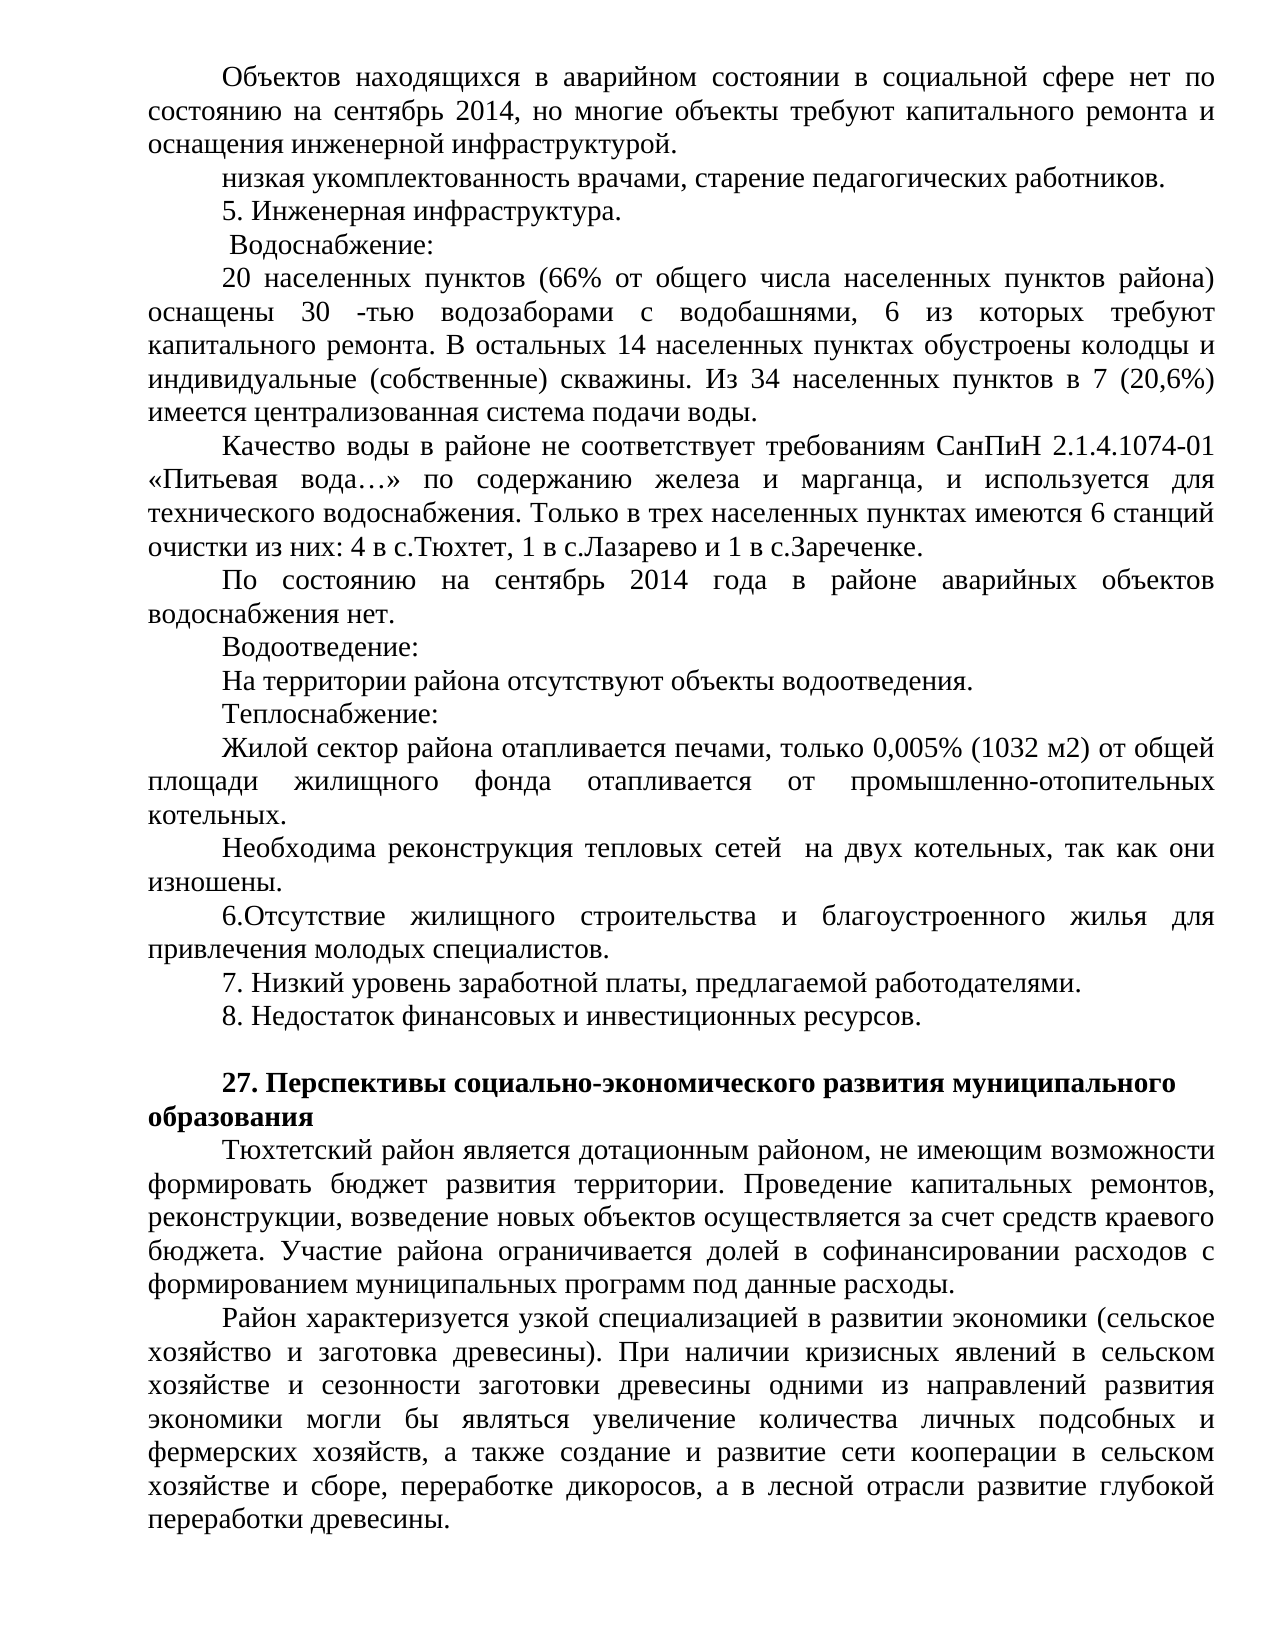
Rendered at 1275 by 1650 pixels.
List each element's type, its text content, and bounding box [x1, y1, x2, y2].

text По состоянию на сентябрь 2014 года в районе аварийных объектов водоснабжения нет. [148, 562, 1216, 629]
text На территории района отсутствуют объекты водоотведения. [148, 663, 1216, 696]
text Качество воды в районе не соответствует требованиям СанПиН 2.1.4.1074-01 «Питьевая вода…» по содержанию железа и марганца, и используется для технического водоснабжения. Только в трех населенных пунктах имеются 6 станций очистки из них: 4 в с.Тюхтет, 1 в с.Лазарево и 1 в с.Зареченке. [148, 428, 1216, 562]
text 6.Отсутствие жилищного строительства и благоустроенного жилья для привлечения молодых специалистов. [148, 898, 1216, 965]
text Водоотведение: [148, 629, 1216, 663]
text Теплоснабжение: [148, 696, 1216, 730]
text Жилой сектор района отапливается печами, только 0,005% (1032 м2) от общей площади жилищного фонда отапливается от промышленно-отопительных котельных. [148, 730, 1216, 831]
text Водоснабжение: [148, 227, 1216, 260]
text Объектов находящихся в аварийном состоянии в социальной сфере нет по состоянию на сентябрь 2014, но многие объекты требуют капитального ремонта и оснащения инженерной инфраструктурой. [148, 59, 1216, 160]
text Район характеризуется узкой специализацией в развитии экономики (сельское хозяйство и заготовка древесины). При наличии кризисных явлений в сельском хозяйстве и сезонности заготовки древесины одними из направлений развития экономики могли бы являться увеличение количества личных подсобных и фермерских хозяйств, а также создание и развитие сети кооперации в сельском хозяйстве и сборе, переработке дикоросов, а в лесной отрасли развитие глубокой переработки древесины. [148, 1300, 1216, 1535]
text 7. Низкий уровень заработной платы, предлагаемой работодателями. [148, 965, 1216, 998]
text низкая укомплектованность врачами, старение педагогических работников. [148, 160, 1216, 193]
text 8. Недостаток финансовых и инвестиционных ресурсов. [148, 998, 1216, 1032]
text 20 населенных пунктов (66% от общего числа населенных пунктов района) оснащены 30 -тью водозаборами с водобашнями, 6 из которых требуют капитального ремонта. В остальных 14 населенных пунктах обустроены колодцы и индивидуальные (собственные) скважины. Из 34 населенных пунктов в 7 (20,6%) имеется централизованная система подачи воды. [148, 260, 1216, 428]
text Тюхтетский район является дотационным районом, не имеющим возможности формировать бюджет развития территории. Проведение капитальных ремонтов, реконструкции, возведение новых объектов осуществляется за счет средств краевого бюджета. Участие района ограничивается долей в софинансировании расходов с формированием муниципальных программ под данные расходы. [148, 1132, 1216, 1300]
text 5. Инженерная инфраструктура. [148, 193, 1216, 227]
text Необходима реконструкция тепловых сетей на двух котельных, так как они изношены. [148, 831, 1216, 898]
subtitle 27. Перспективы социально-экономического развития муниципального образования [148, 1065, 1216, 1132]
